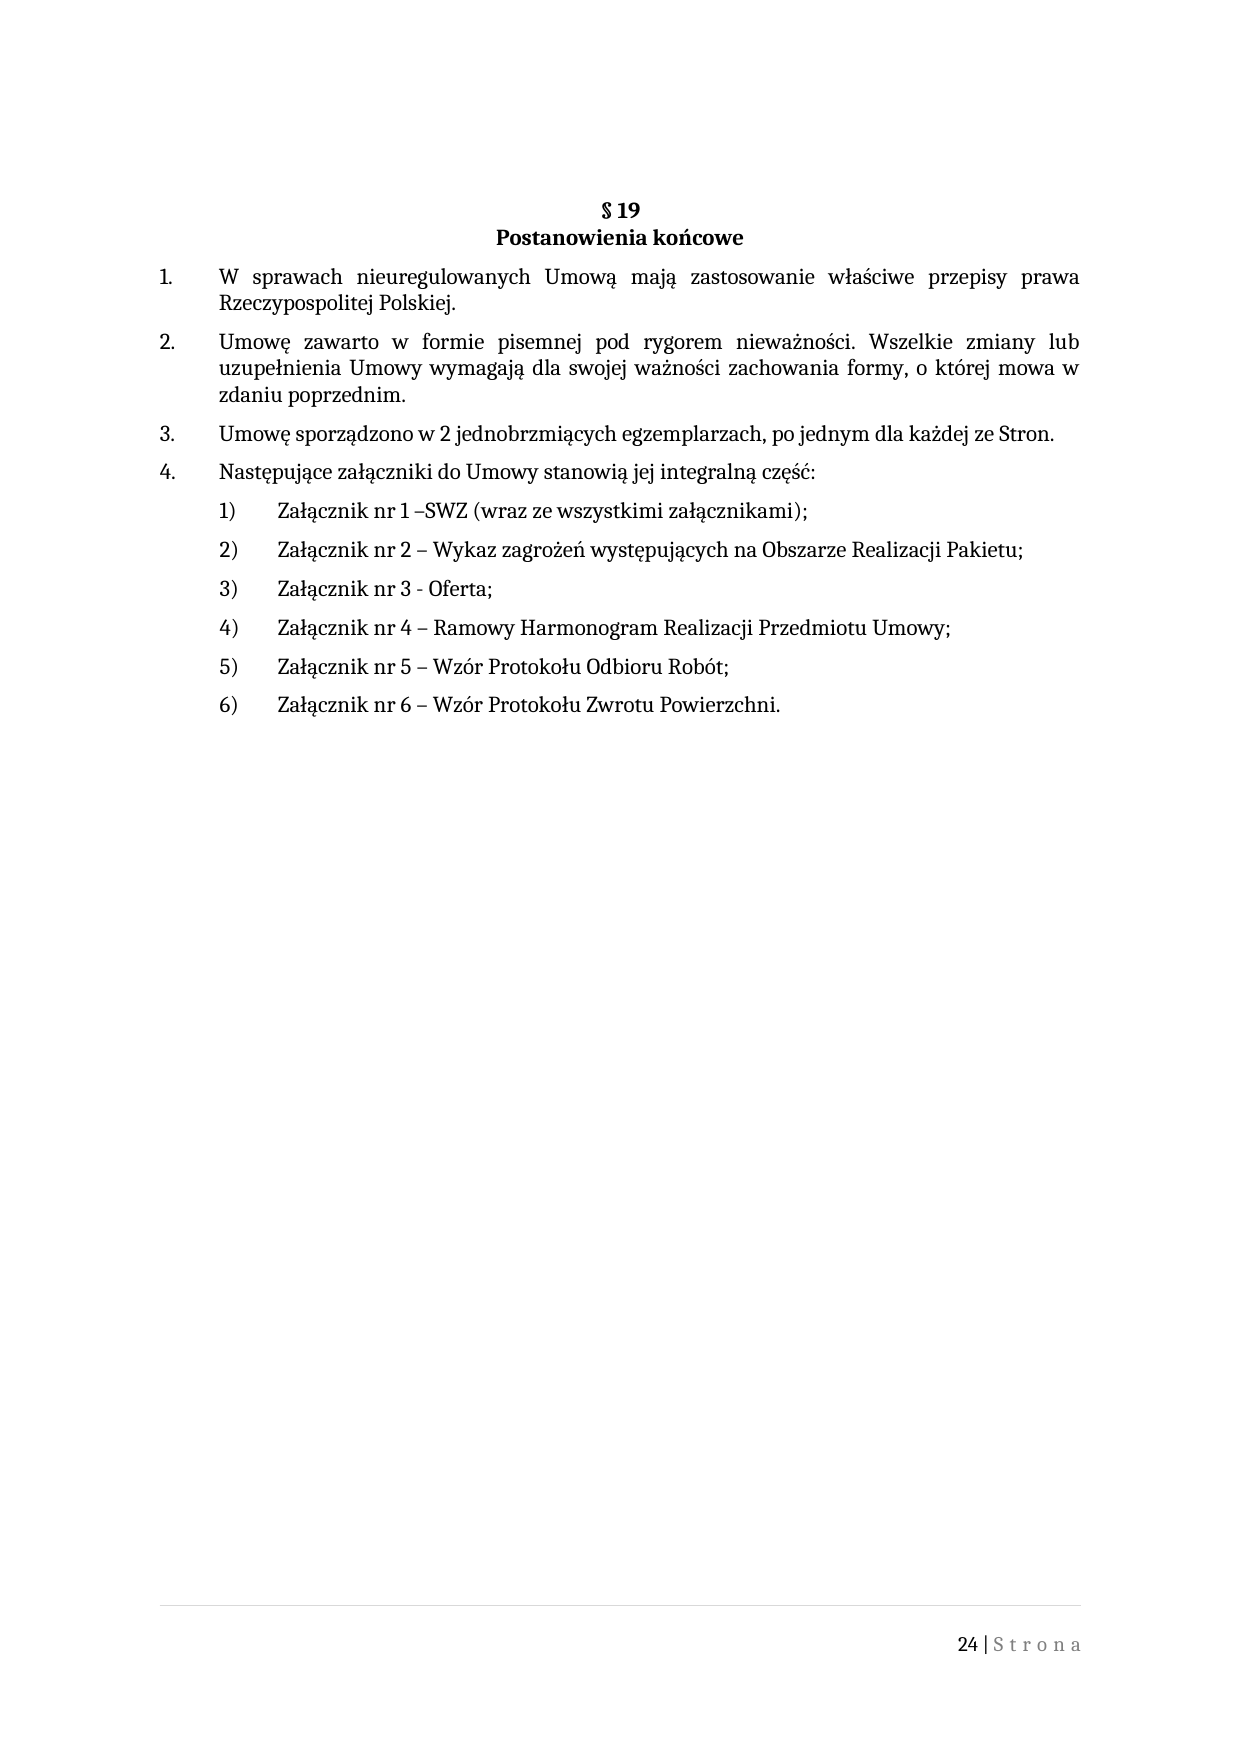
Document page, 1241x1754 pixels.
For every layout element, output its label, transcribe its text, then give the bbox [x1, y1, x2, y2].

list Następujące załączniki do Umowy stanowią jej integralną część: [159, 459, 1081, 486]
list W sprawach nieuregulowanych Umową mają zastosowanie właściwe przepisy prawa Rzeczypospolitej Polskiej. [159, 263, 1081, 316]
list Umowę sporządzono w 2 jednobrzmiących egzemplarzach, po jednym dla każdej ze Stron. [159, 420, 1081, 447]
list Załącznik nr 3 - Oferta; [219, 576, 1081, 602]
list Załącznik nr 1 –SWZ (wraz ze wszystkimi załącznikami); [219, 498, 1081, 524]
list Załącznik nr 5 – Wzór Protokołu Odbioru Robót; [219, 653, 1081, 680]
list Załącznik nr 2 – Wykaz zagrożeń występujących na Obszarze Realizacji Pakietu; [219, 537, 1081, 563]
list Umowę zawarto w formie pisemnej pod rygorem nieważności. Wszelkie zmiany lub uzupełnienia Umowy wymagają dla swojej ważności zachowania formy, o której mowa w zdaniu poprzednim. [159, 329, 1081, 408]
text § 19 Postanowienia końcowe [159, 198, 1081, 251]
list Załącznik nr 4 – Ramowy Harmonogram Realizacji Przedmiotu Umowy; [219, 614, 1081, 641]
list Załącznik nr 6 – Wzór Protokołu Zwrotu Powierzchni. [219, 692, 1081, 719]
